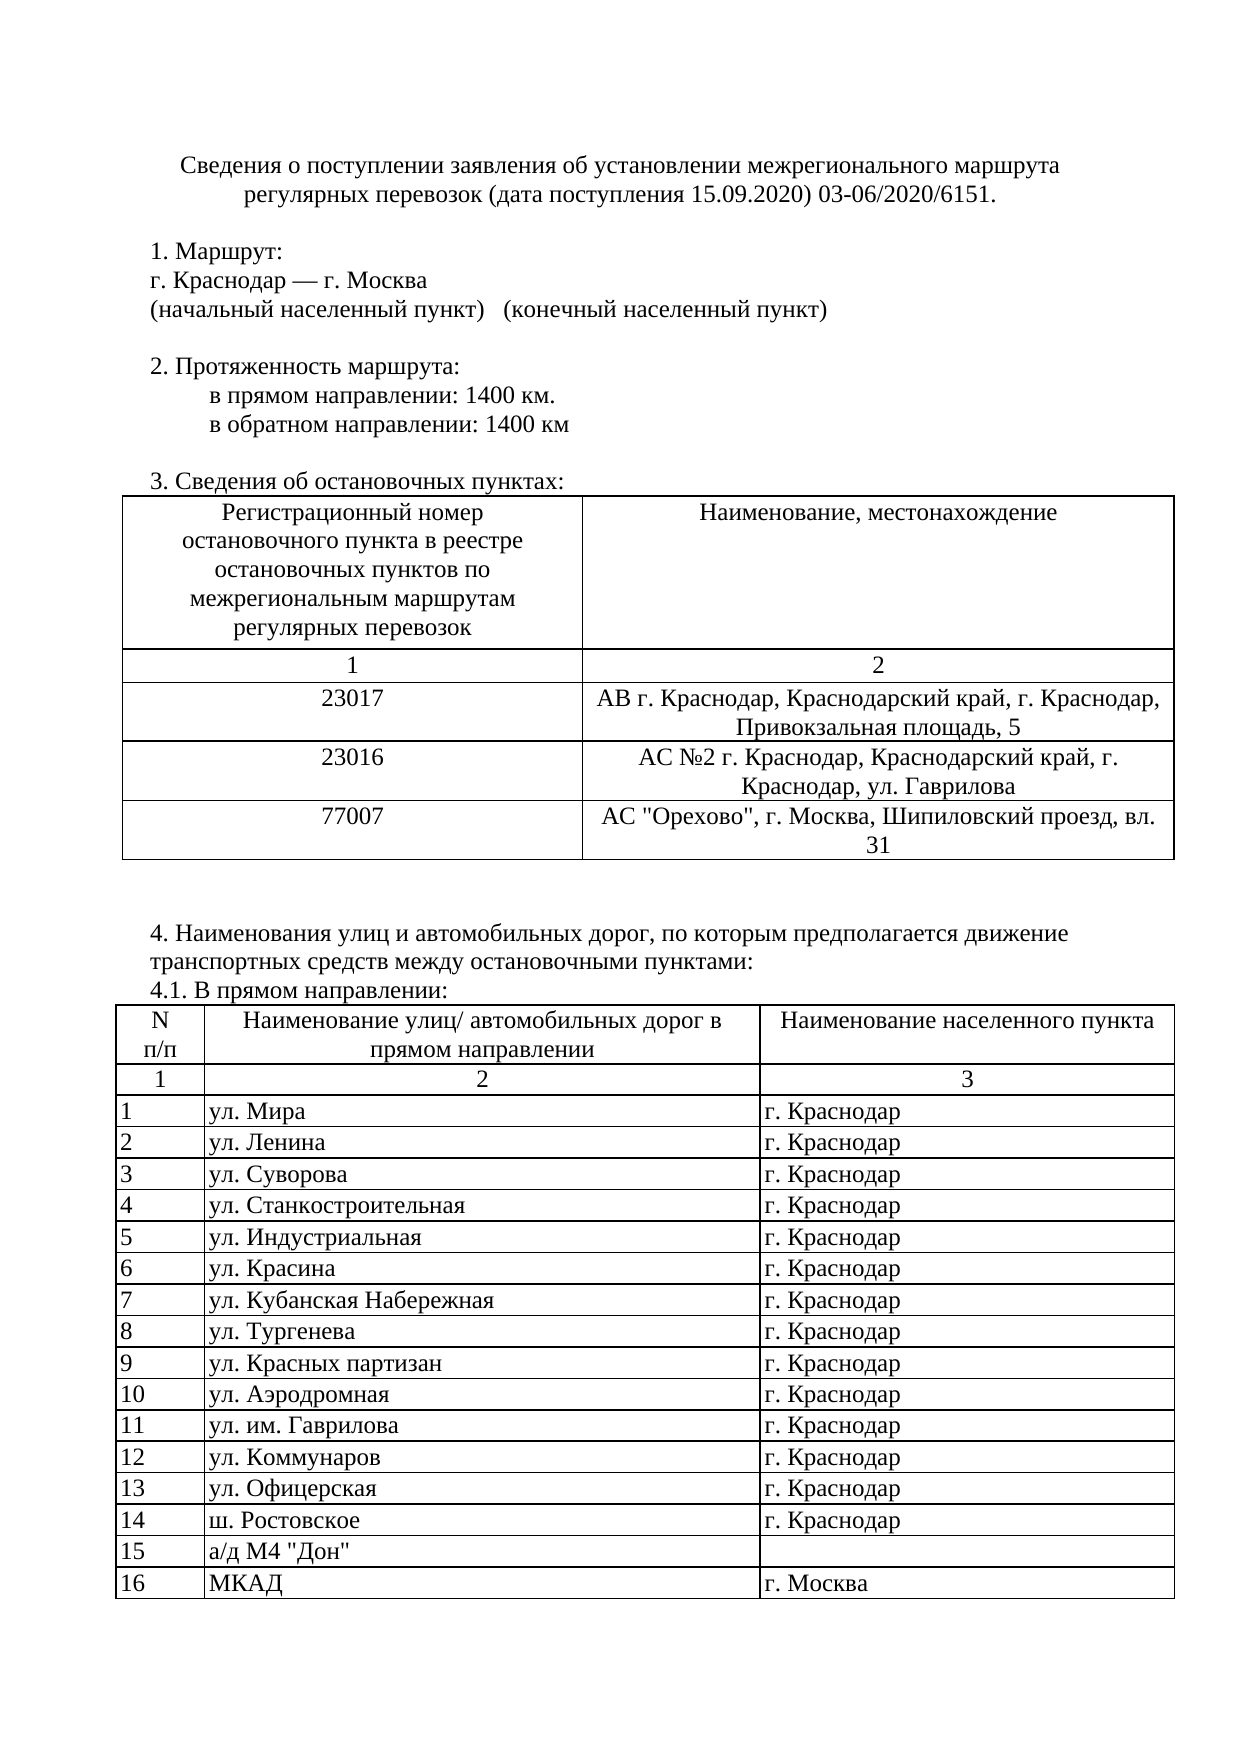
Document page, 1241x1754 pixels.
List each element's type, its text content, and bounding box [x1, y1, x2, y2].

table_cell г. Краснодар [761, 1442, 1174, 1472]
table_cell 2 [117, 1127, 204, 1157]
text Сведения о поступлении заявления об установлении межрегионального маршрута регулярных перевозок (дата поступления 15.09.2020) 03-06/2020/6151. [150, 150, 1090, 207]
table_cell 77007 [123, 801, 582, 858]
table_cell 6 [117, 1253, 204, 1283]
table_cell 4 [117, 1190, 204, 1220]
table_cell АС "Орехово", г. Москва, Шипиловский проезд, вл. 31 [583, 801, 1173, 858]
text 2. Протяженность маршрута: [150, 351, 1090, 380]
table_cell 1 [117, 1065, 204, 1094]
table_cell г. Краснодар [761, 1316, 1174, 1346]
table_cell 15 [117, 1536, 204, 1566]
table_cell МКАД [205, 1568, 759, 1598]
text в прямом направлении: 1400 км. [150, 380, 1090, 409]
table_cell ул. Суворова [205, 1159, 759, 1189]
table_cell 3 [117, 1159, 204, 1189]
table_header N п/п [117, 1006, 204, 1063]
table_header Наименование, местонахождение [583, 497, 1173, 648]
table_cell 3 [761, 1065, 1174, 1094]
table_cell ул. Красина [205, 1253, 759, 1283]
table_cell 14 [117, 1505, 204, 1535]
table_cell г. Краснодар [761, 1285, 1174, 1314]
table_cell 1 [117, 1096, 204, 1126]
table_cell ул. Аэродромная [205, 1379, 759, 1409]
table_cell ул. Мира [205, 1096, 759, 1126]
text 3. Сведения об остановочных пунктах: [150, 466, 1090, 495]
table_cell 7 [117, 1285, 204, 1314]
table_cell г. Краснодар [761, 1411, 1174, 1440]
table_cell г. Москва [761, 1568, 1174, 1598]
table_cell ул. Станкостроительная [205, 1190, 759, 1220]
table_cell АС №2 г. Краснодар, Краснодарский край, г. Краснодар, ул. Гаврилова [583, 742, 1173, 799]
table_cell г. Краснодар [761, 1096, 1174, 1126]
table_cell 11 [117, 1411, 204, 1440]
table_cell 5 [117, 1222, 204, 1252]
table_cell [761, 1536, 1174, 1566]
table_cell а/д М4 "Дон" [205, 1536, 759, 1566]
table_cell г. Краснодар [761, 1379, 1174, 1409]
table_cell г. Краснодар [761, 1253, 1174, 1283]
table_cell ул. Ленина [205, 1127, 759, 1157]
text 1. Маршрут: [150, 236, 1090, 265]
table_cell 8 [117, 1316, 204, 1346]
table_cell ш. Ростовское [205, 1505, 759, 1535]
table_cell 23017 [123, 683, 582, 740]
table_cell 1 [123, 650, 582, 681]
table_cell г. Краснодар [761, 1190, 1174, 1220]
table_cell г. Краснодар [761, 1222, 1174, 1252]
table_header Наименование населенного пункта [761, 1006, 1174, 1063]
table_cell АВ г. Краснодар, Краснодарский край, г. Краснодар, Привокзальная площадь, 5 [583, 683, 1173, 740]
table_cell 23016 [123, 742, 582, 799]
table_cell 16 [117, 1568, 204, 1598]
table_cell г. Краснодар [761, 1127, 1174, 1157]
table_cell г. Краснодар [761, 1159, 1174, 1189]
text в обратном направлении: 1400 км [150, 409, 1090, 437]
table_cell ул. Кубанская Набережная [205, 1285, 759, 1314]
table_header Регистрационный номер остановочного пункта в реестре остановочных пунктов по межрегиональным маршрутам регулярных перевозок [123, 497, 582, 648]
table_cell 9 [117, 1348, 204, 1377]
text 4. Наименования улиц и автомобильных дорог, по которым предполагается движение транспортных средств между остановочными пунктами: [150, 918, 1090, 975]
table_cell 2 [583, 650, 1173, 681]
table_cell г. Краснодар [761, 1473, 1174, 1503]
text 4.1. В прямом направлении: [150, 975, 1090, 1004]
table_cell ул. Красных партизан [205, 1348, 759, 1377]
table_cell 13 [117, 1473, 204, 1503]
table_cell 2 [205, 1065, 759, 1094]
table_cell 12 [117, 1442, 204, 1472]
table_cell ул. Индустриальная [205, 1222, 759, 1252]
table_cell ул. Офицерская [205, 1473, 759, 1503]
table_cell ул. им. Гаврилова [205, 1411, 759, 1440]
text (начальный населенный пункт) (конечный населенный пункт) [150, 294, 1090, 322]
text г. Краснодар — г. Москва [150, 265, 1090, 294]
table_header Наименование улиц/ автомобильных дорог в прямом направлении [205, 1006, 759, 1063]
table_cell г. Краснодар [761, 1348, 1174, 1377]
table_cell г. Краснодар [761, 1505, 1174, 1535]
table_cell ул. Тургенева [205, 1316, 759, 1346]
table_cell ул. Коммунаров [205, 1442, 759, 1472]
table_cell 10 [117, 1379, 204, 1409]
